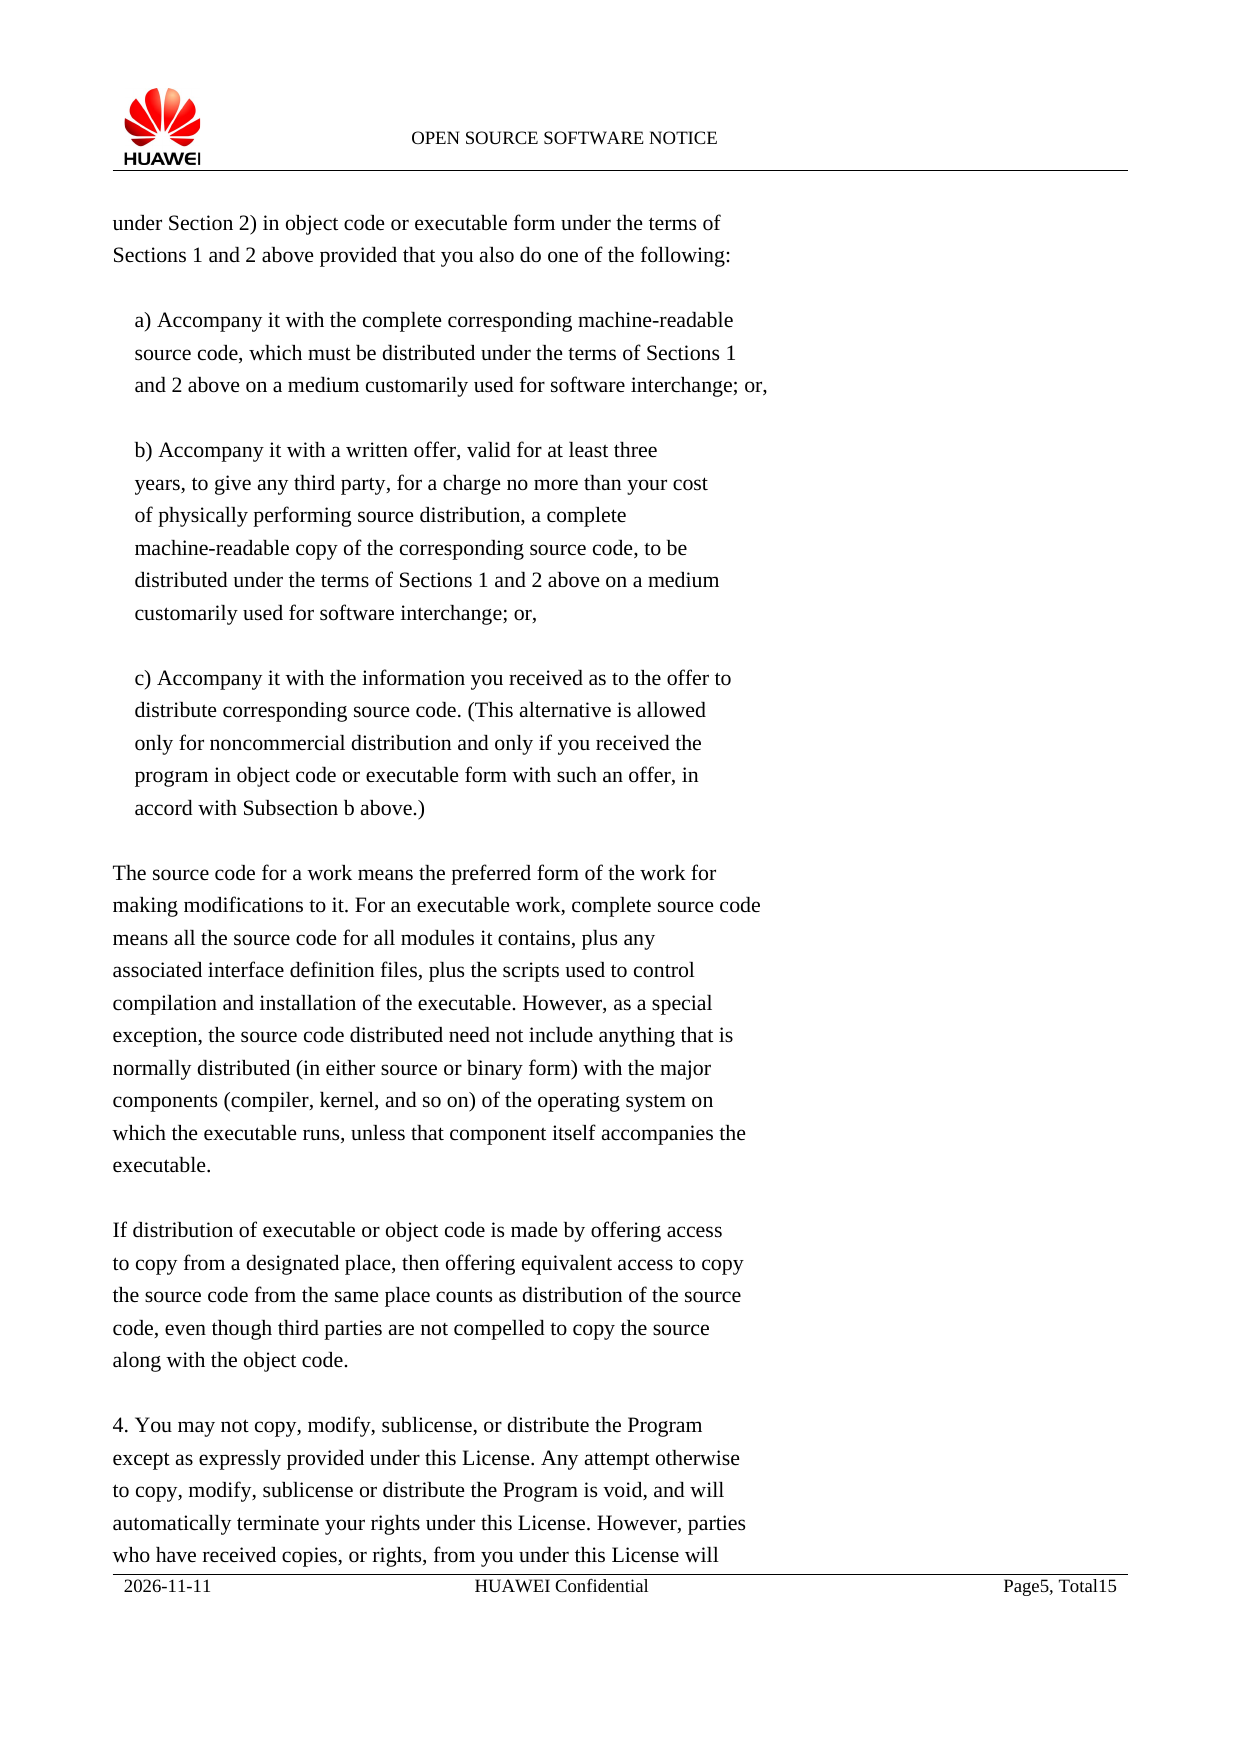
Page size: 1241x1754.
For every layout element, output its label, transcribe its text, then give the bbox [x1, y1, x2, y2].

picture [124, 88, 201, 165]
